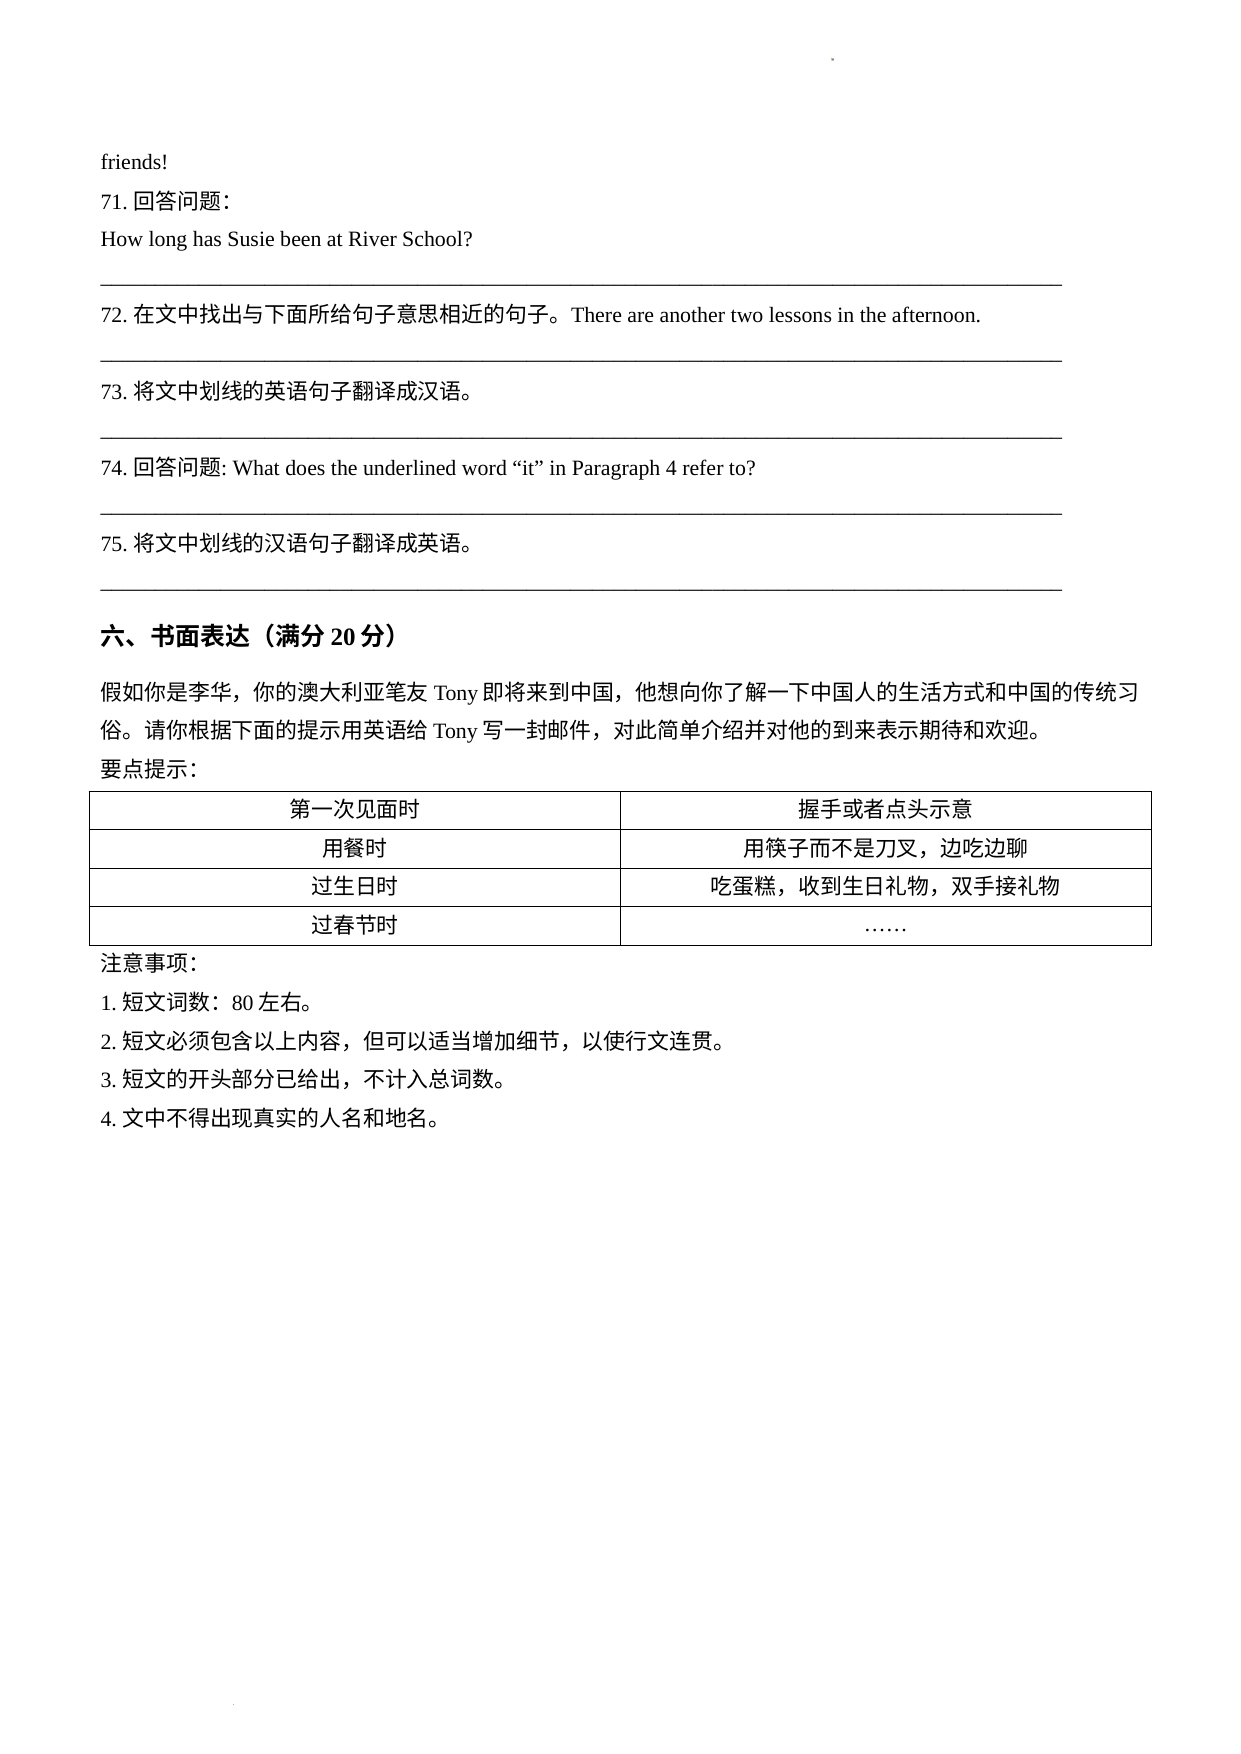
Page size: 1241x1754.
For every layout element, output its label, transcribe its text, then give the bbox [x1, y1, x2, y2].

text 六、书面表达（满分20分） [100, 602, 1140, 667]
text 要点提示： [100, 752, 1140, 784]
text 假如你是李华，你的澳大利亚笔友Tony即将来到中国，他想向你了解一下中国人的生活方式和中国的传统习俗。请你根据下面的提示用英语给Tony写一封邮件，对此简单介绍并对他的到来表示期待和欢迎。 [100, 674, 1140, 746]
text 4. 文中不得出现真实的人名和地名。 [100, 1101, 1140, 1133]
text 72. 在文中找出与下面所给句子意思相近的句子。There are another two lessons in the afternoon. [100, 297, 1140, 329]
text 71. 回答问题： [100, 183, 1140, 216]
text ________________________________________________________________________________________ [100, 259, 1140, 292]
text How long has Susie been at River School? [100, 222, 1140, 254]
table_cell 过生日时 [90, 869, 620, 906]
table_cell …… [621, 907, 1151, 945]
text 3. 短文的开头部分已给出，不计入总词数。 [100, 1062, 1140, 1094]
text ________________________________________________________________________________________ [100, 488, 1140, 521]
text 74. 回答问题: What does the underlined word “it” in Paragraph 4 refer to? [100, 449, 1140, 482]
text ________________________________________________________________________________________ [100, 336, 1140, 368]
table_cell 用餐时 [90, 830, 620, 868]
table_cell 用筷子而不是刀叉，边吃边聊 [621, 830, 1151, 868]
table_cell 过春节时 [90, 907, 620, 945]
text 注意事项： [100, 946, 1140, 978]
table_cell 吃蛋糕，收到生日礼物，双手接礼物 [621, 869, 1151, 906]
text 2. 短文必须包含以上内容，但可以适当增加细节，以使行文连贯。 [100, 1023, 1140, 1056]
table_header 第一次见面时 [90, 792, 620, 829]
text 73. 将文中划线的英语句子翻译成汉语。 [100, 373, 1140, 406]
table_header 握手或者点头示意 [621, 792, 1151, 829]
text ________________________________________________________________________________________ [100, 564, 1140, 597]
text 75. 将文中划线的汉语句子翻译成英语。 [100, 526, 1140, 558]
text 1. 短文词数：80左右。 [100, 984, 1140, 1017]
text ________________________________________________________________________________________ [100, 412, 1140, 444]
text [100, 146, 1140, 178]
